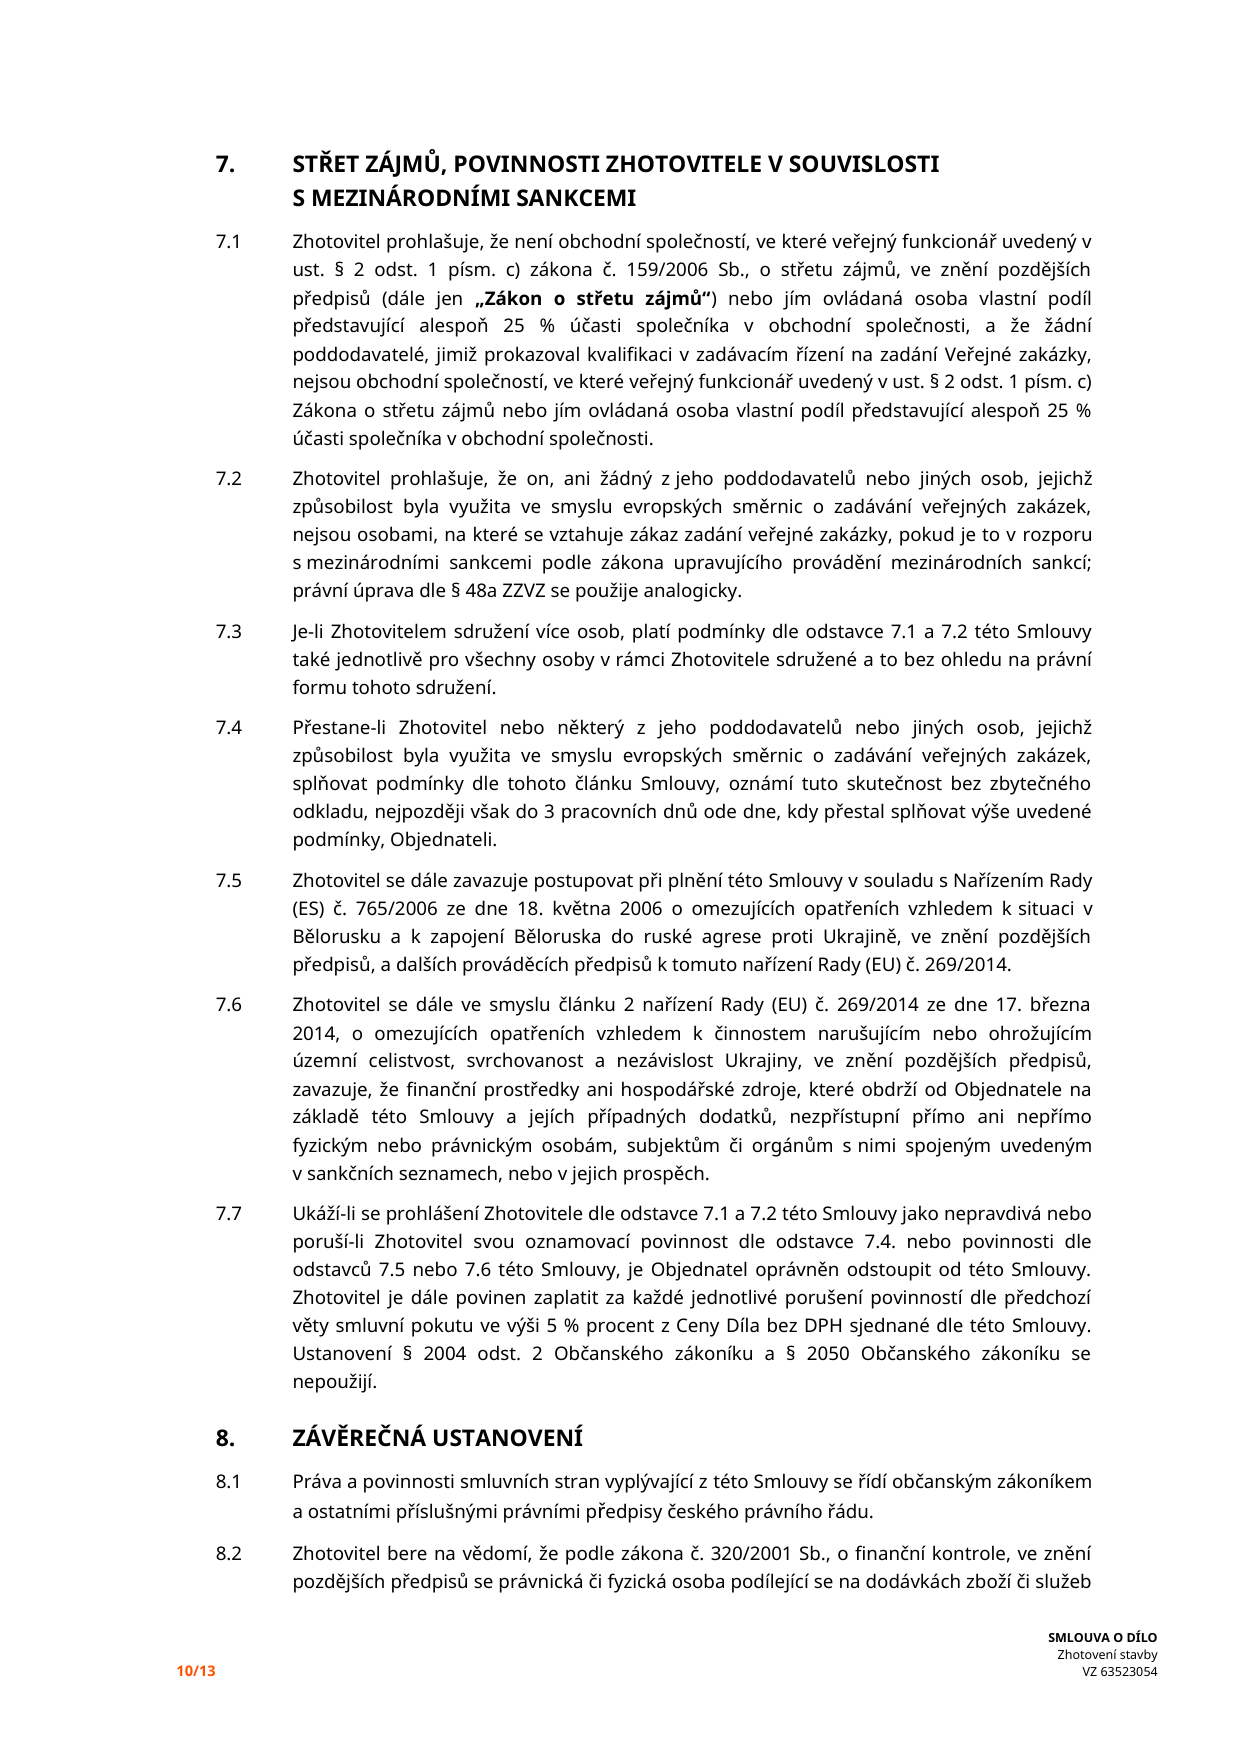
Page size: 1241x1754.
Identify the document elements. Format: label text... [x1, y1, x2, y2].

text Zhotovitel se dále zavazuje postupovat při plnění této Smlouvy v souladu s Nařízením Rady (ES) č. 765/2006 ze dne 18. května 2006 o omezujících opatřeních vzhledem k situaci v Bělorusku a k zapojení Běloruska do ruské agrese proti Ukrajině, ve znění pozdějších předpisů, a dalších prováděcích předpisů k tomuto nařízení Rady (EU) č. 269/2014. [216, 867, 1093, 977]
text Ukáží-li se prohlášení Zhotovitele dle odstavce 7.1 a 7.2 této Smlouvy jako nepravdivá nebo poruší-li Zhotovitel svou oznamovací povinnost dle odstavce 7.4. nebo povinnosti dle odstavců 7.5 nebo 7.6 této Smlouvy, je Objednatel oprávněn odstoupit od této Smlouvy. Zhotovitel je dále povinen zaplatit za každé jednotlivé porušení povinností dle předchozí věty smluvní pokutu ve výši 5 % procent z Ceny Díla bez DPH sjednané dle této Smlouvy. Ustanovení § 2004 odst. 2 Občanského zákoníku a § 2050 Občanského zákoníku se nepoužijí. [216, 1200, 1093, 1394]
text Je-li Zhotovitelem sdružení více osob, platí podmínky dle odstavce 7.1 a 7.2 této Smlouvy také jednotlivě pro všechny osoby v rámci Zhotovitele sdružené a to bez ohledu na právní formu tohoto sdružení. [216, 618, 1093, 699]
text Střet zájmů, povinnosti Zhotovitele v souvislosti s mezinárodními sankcemi [216, 147, 1093, 213]
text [216, 1540, 1093, 1593]
text Zhotovitel se dále ve smyslu článku 2 nařízení Rady (EU) č. 269/2014 ze dne 17. března 2014, o omezujících opatřeních vzhledem k činnostem narušujícím nebo ohrožujícím územní celistvost, svrchovanost a nezávislost Ukrajiny, ve znění pozdějších předpisů, zavazuje, že finanční prostředky ani hospodářské zdroje, které obdrží od Objednatele na základě této Smlouvy a jejích případných dodatků, nezpřístupní přímo ani nepřímo fyzickým nebo právnickým osobám, subjektům či orgánům s nimi spojeným uvedeným v sankčních seznamech, nebo v jejich prospěch. [216, 992, 1093, 1185]
text ZÁVĚREČNÁ USTANOVENÍ [216, 1422, 1093, 1453]
text Zhotovitel prohlašuje, že on, ani žádný z jeho poddodavatelů nebo jiných osob, jejichž způsobilost byla využita ve smyslu evropských směrnic o zadávání veřejných zakázek, nejsou osobami, na které se vztahuje zákaz zadání veřejné zakázky, pokud je to v rozporu s mezinárodními sankcemi podle zákona upravujícího provádění mezinárodních sankcí; právní úprava dle § 48a ZZVZ se použije analogicky. [216, 465, 1093, 603]
text Přestane-li Zhotovitel nebo některý z jeho poddodavatelů nebo jiných osob, jejichž způsobilost byla využita ve smyslu evropských směrnic o zadávání veřejných zakázek, splňovat podmínky dle tohoto článku Smlouvy, oznámí tuto skutečnost bez zbytečného odkladu, nejpozději však do 3 pracovních dnů ode dne, kdy přestal splňovat výše uvedené podmínky, Objednateli. [216, 714, 1093, 852]
text Práva a povinnosti smluvních stran vyplývající z této Smlouvy se řídí občanským zákoníkem a ostatními příslušnými právními předpisy českého právního řádu. [216, 1468, 1093, 1525]
text Zhotovitel prohlašuje, že není obchodní společností, ve které veřejný funkcionář uvedený v ust. § 2 odst. 1 písm. c) zákona č. 159/2006 Sb., o střetu zájmů, ve znění pozdějších předpisů (dále jen „Zákon o střetu zájmů“) nebo jím ovládaná osoba vlastní podíl představující alespoň 25 % účasti společníka v obchodní společnosti, a že žádní poddodavatelé, jimiž prokazoval kvalifikaci v zadávacím řízení na zadání Veřejné zakázky, nejsou obchodní společností, ve které veřejný funkcionář uvedený v ust. § 2 odst. 1 písm. c) Zákona o střetu zájmů nebo jím ovládaná osoba vlastní podíl představující alespoň 25 % účasti společníka v obchodní společnosti. [216, 229, 1093, 450]
